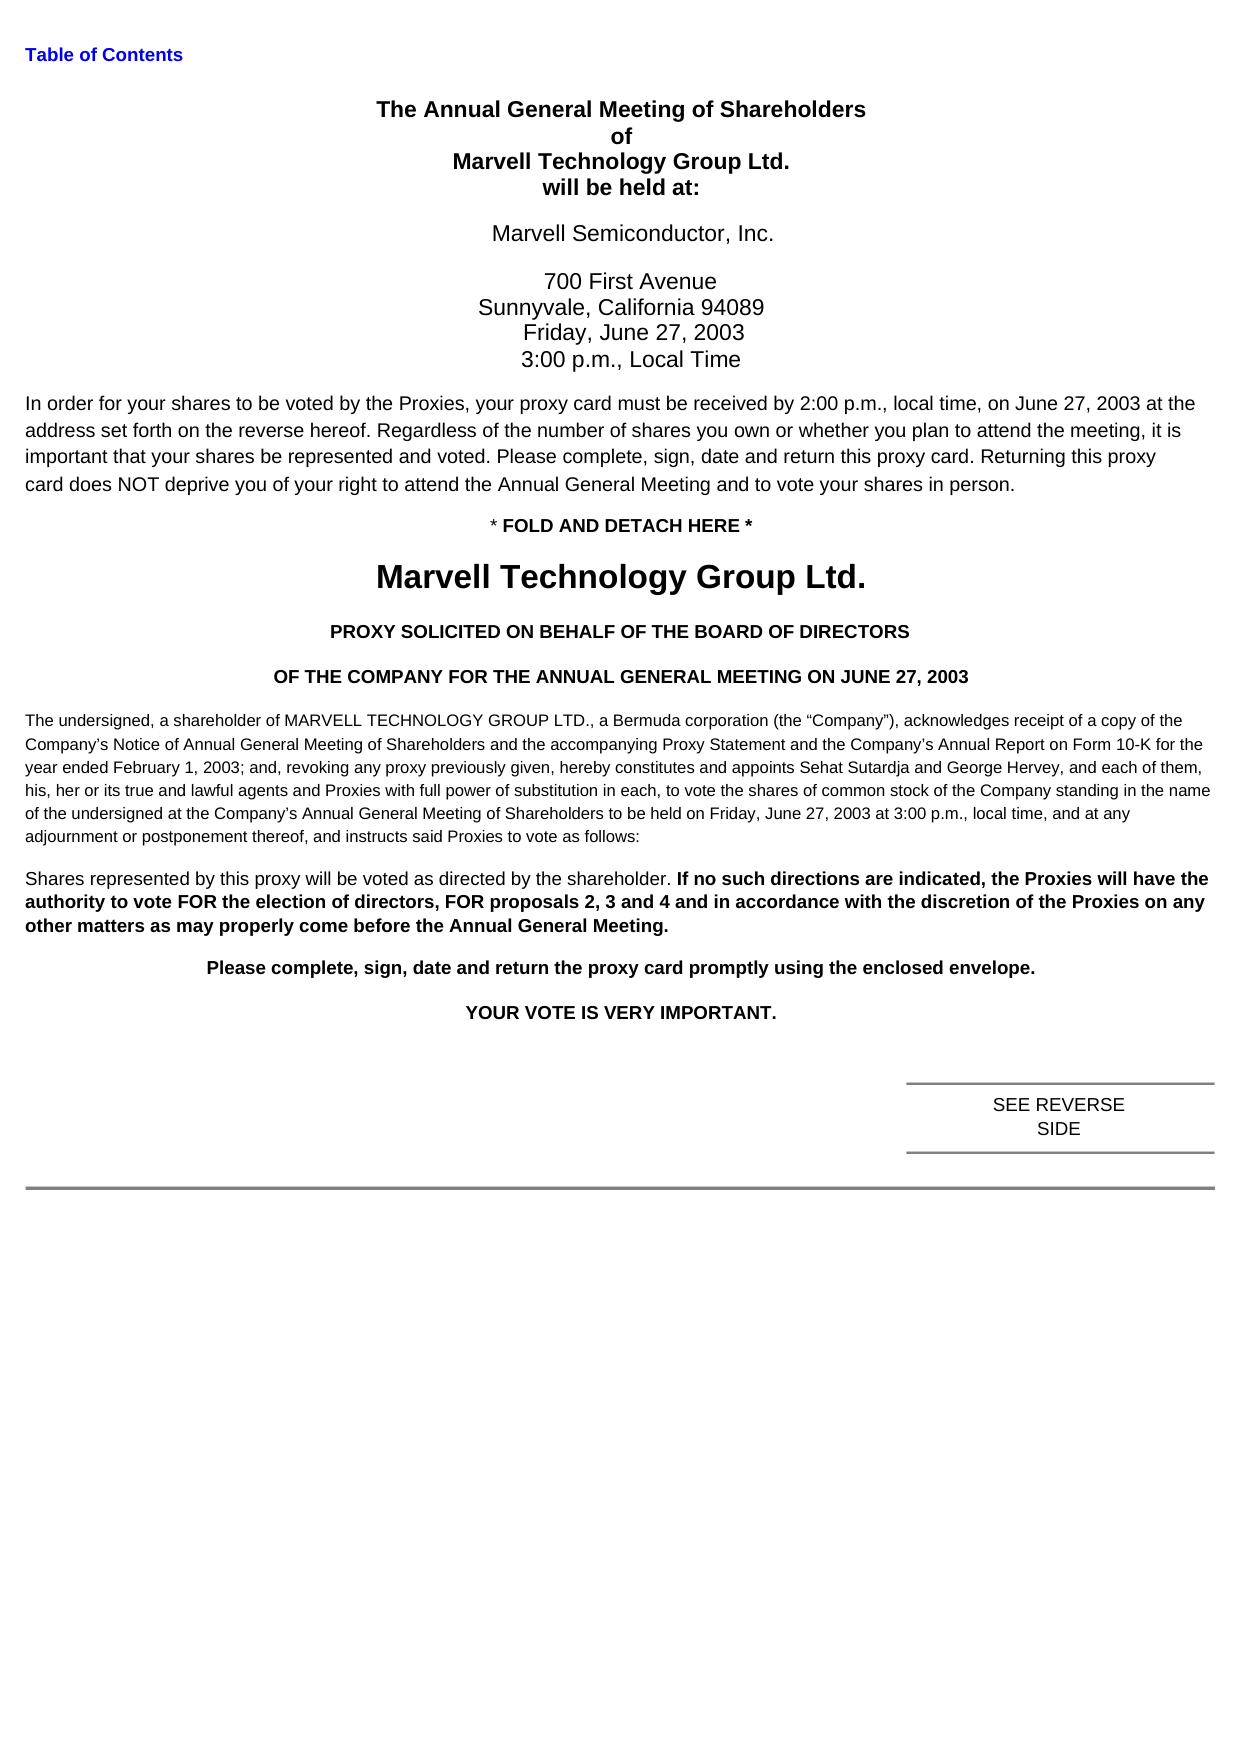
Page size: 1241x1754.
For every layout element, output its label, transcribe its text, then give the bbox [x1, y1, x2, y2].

text SIDE [906, 1117, 1211, 1139]
text The Annual General Meeting of Shareholders [25, 96, 1217, 122]
text Shares represented by this proxy will be voted as directed by the shareholder. If no such directions are indicated, the Proxies will have the authority to vote FOR the election of directors, FOR proposals 2, 3 and 4 and in accordance with the discretion of the Proxies on any other matters as may properly come before the Annual General Meeting. [25, 867, 1211, 936]
text Marvell Technology Group Ltd. [25, 149, 1217, 174]
text Sunnyvale, California 94089 [25, 294, 1217, 320]
picture [25, 1186, 1215, 1190]
text SEE REVERSE [906, 1094, 1211, 1116]
text Marvell Technology Group Ltd. [25, 557, 1217, 596]
text will be held at: [25, 174, 1217, 201]
text In order for your shares to be voted by the Proxies, your proxy card must be received by 2:00 p.m., local time, on June 27, 2003 at the address set forth on the reverse hereof. Regardless of the number of shares you own or whether you plan to attend the meeting, it is important that your shares be represented and voted. Please complete, sign, date and return this proxy card. Returning this proxy card does NOT deprive you of your right to attend the Annual General Meeting and to vote your shares in person. [25, 391, 1201, 495]
text YOUR VOTE IS VERY IMPORTANT. [25, 1002, 1217, 1024]
text Please complete, sign, date and return the proxy card promptly using the enclosed envelope. [25, 957, 1217, 979]
text PROXY SOLICITED ON BEHALF OF THE BOARD OF DIRECTORS [25, 621, 1215, 642]
text The undersigned, a shareholder of MARVELL TECHNOLOGY GROUP LTD., a Bermuda corporation (the “Company”), acknowledges receipt of a copy of the Company’s Notice of Annual General Meeting of Shareholders and the accompanying Proxy Statement and the Company’s Annual Report on Form 10-K for the year ended February 1, 2003; and, revoking any proxy previously given, hereby constitutes and appoints Sehat Sutardja and George Hervey, and each of them, his, her or its true and lawful agents and Proxies with full power of substitution in each, to vote the shares of common stock of the Company standing in the name of the undersigned at the Company’s Annual General Meeting of Shareholders to be held on Friday, June 27, 2003 at 3:00 p.m., local time, and at any adjournment or postponement thereof, and instructs said Proxies to vote as follows: [25, 711, 1211, 846]
text Friday, June 27, 2003 [523, 320, 1211, 345]
text Table of Contents [25, 44, 1211, 65]
text of [25, 123, 1217, 149]
text 3:00 p.m., Local Time [521, 346, 1211, 372]
text Marvell Semiconductor, Inc. [492, 220, 1211, 247]
text 700 First Avenue [544, 268, 1211, 294]
text * FOLD AND DETACH HERE * [25, 515, 1217, 537]
text OF THE COMPANY FOR THE ANNUAL GENERAL MEETING ON JUNE 27, 2003 [25, 666, 1217, 687]
